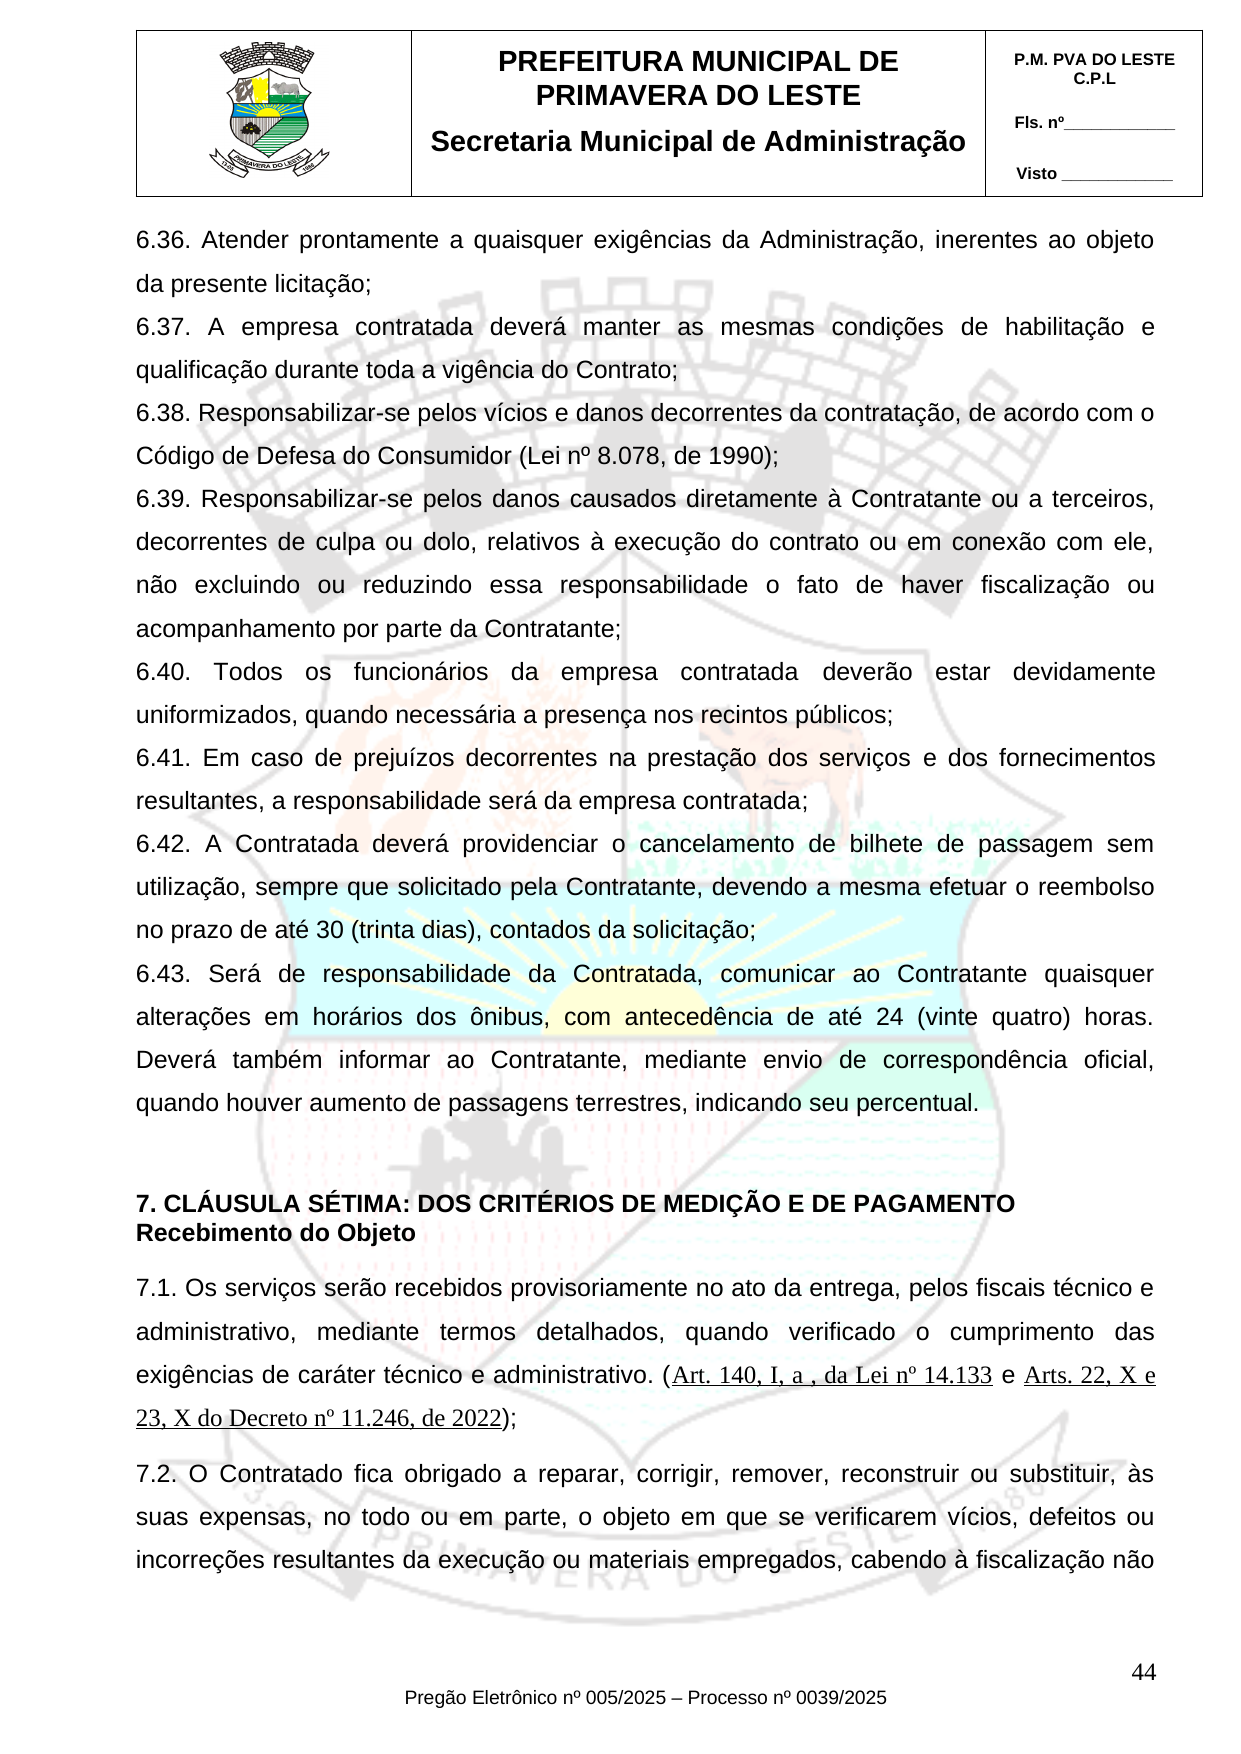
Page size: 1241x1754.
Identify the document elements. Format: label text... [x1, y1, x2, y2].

text 6.39. Responsabilizar-se pelos danos causados diretamente à Contratante ou a terceiros, decorrentes de culpa ou dolo, relativos à execução do contrato ou em conexão com ele, não excluindo ou reduzindo essa responsabilidade o fato de haver fiscalização ou acompanhamento por parte da Contratante; [136, 484, 1156, 642]
text 7. CLÁUSULA SÉTIMA: DOS CRITÉRIOS DE MEDIÇÃO E DE PAGAMENTO [136, 1189, 1156, 1218]
text 6.42. A Contratada deverá providenciar o cancelamento de bilhete de passagem sem utilização, sempre que solicitado pela Contratante, devendo a mesma efetuar o reembolso no prazo de até 30 (trinta dias), contados da solicitação; [136, 829, 1156, 944]
text 6.40. Todos os funcionários da empresa contratada deverão estar devidamente uniformizados, quando necessária a presença nos recintos públicos; [136, 657, 1156, 728]
list 7.1. Os serviços serão recebidos provisoriamente no ato da entrega, pelos fiscais técnico e administrativo, mediante termos detalhados, quando verificado o cumprimento das exigências de caráter técnico e administrativo. (Art. 140, I, a , da Lei nº 14.133 e Arts. 22, X e 23, X do Decreto nº 11.246, de 2022); [136, 1273, 1156, 1432]
text 6.36. Atender prontamente a quaisquer exigências da Administração, inerentes ao objeto da presente licitação; [136, 225, 1156, 297]
picture [209, 42, 330, 178]
text 6.38. Responsabilizar-se pelos vícios e danos decorrentes da contratação, de acordo com o Código de Defesa do Consumidor (Lei nº 8.078, de 1990); [136, 398, 1156, 470]
text 6.41. Em caso de prejuízos decorrentes na prestação dos serviços e dos fornecimentos resultantes, a responsabilidade será da empresa contratada; [136, 743, 1156, 815]
text 6.43. Será de responsabilidade da Contratada, comunicar ao Contratante quaisquer alterações em horários dos ônibus, com antecedência de até 24 (vinte quatro) horas. Deverá também informar ao Contratante, mediante envio de correspondência oficial, quando houver aumento de passagens terrestres, indicando seu percentual. [136, 958, 1156, 1117]
text 6.37. A empresa contratada deverá manter as mesmas condições de habilitação e qualificação durante toda a vigência do Contrato; [136, 312, 1156, 383]
text Recebimento do Objeto [136, 1218, 1156, 1247]
